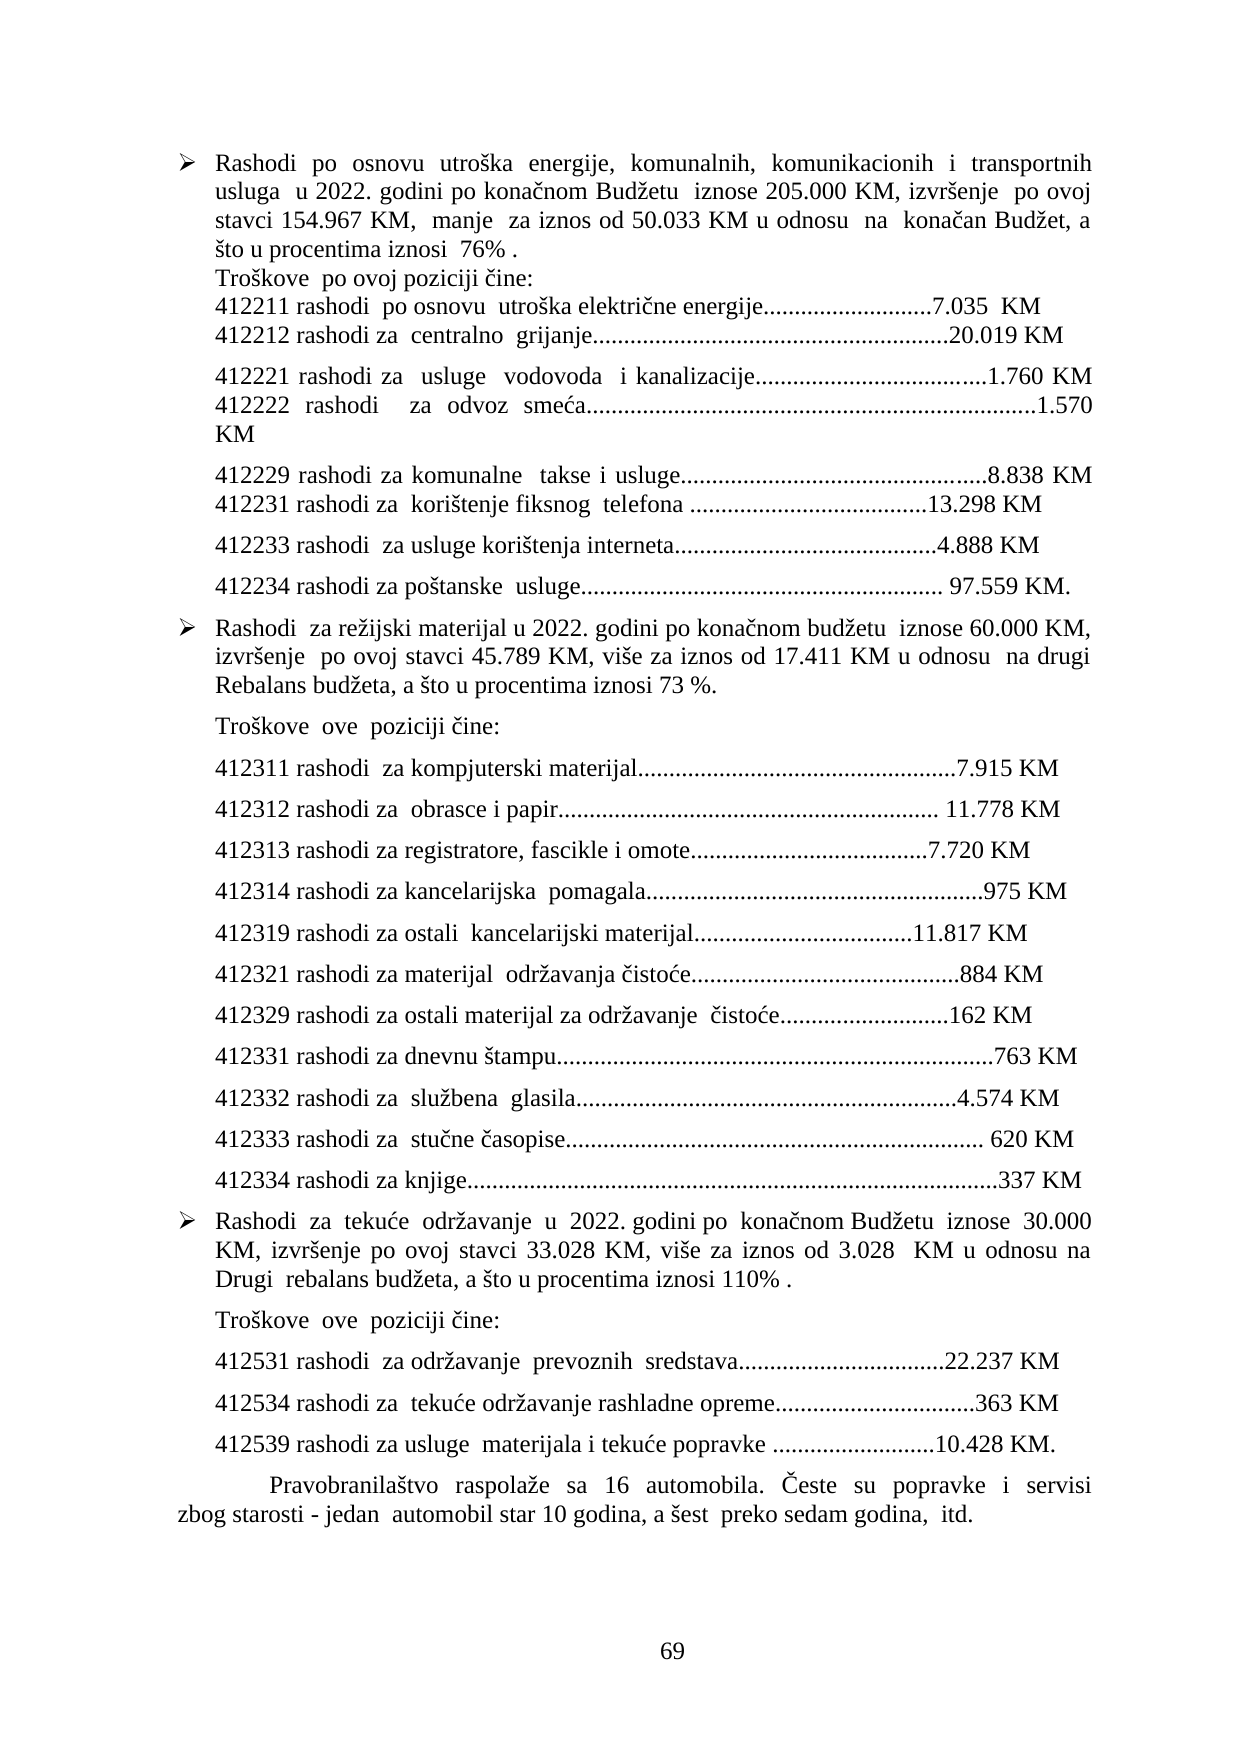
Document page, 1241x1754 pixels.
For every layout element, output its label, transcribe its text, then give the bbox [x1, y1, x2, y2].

list Rashodi za režijski materijal u 2022. godini po konačnom budžetu iznose 60.000 KM, izvršenje po ovoj stavci 45.789 KM, više za iznos od 17.411 KM u odnosu na drugi Rebalans budžeta, a što u procentima iznosi 73 %. [177, 613, 1092, 699]
text 412312 rashodi za obrasce i papir............................................................. 11.778 KM [177, 794, 1092, 823]
list Rashodi za tekuće održavanje u 2022. godini po konačnom Budžetu iznose 30.000 KM, izvršenje po ovoj stavci 33.028 KM, više za iznos od 3.028 KM u odnosu na Drugi rebalans budžeta, a što u procentima iznosi 110% . [177, 1206, 1092, 1293]
text 412313 rashodi za registratore, fascikle i omote......................................7.720 KM [177, 835, 1092, 864]
text 412321 rashodi za materijal održavanja čistoće...........................................884 KM [177, 959, 1092, 988]
text 412319 rashodi za ostali kancelarijski materijal...................................11.817 KM [177, 918, 1092, 946]
text Troškove ove poziciji čine: [177, 711, 1092, 740]
text 412233 rashodi za usluge korištenja interneta..........................................4.888 KM [177, 530, 1092, 559]
text 412229 rashodi za komunalne takse i usluge.................................................8.838 KM 412231 rashodi za korištenje fiksnog telefona ......................................13.298 KM [215, 460, 1092, 518]
text 412221 rashodi za usluge vodovoda i kanalizacije.....................................1.760 KM 412222 rashodi za odvoz smeća........................................................................1.570 KM [215, 361, 1092, 448]
text 412329 rashodi za ostali materijal za održavanje čistoće...........................162 KM [215, 1000, 1092, 1029]
text 412534 rashodi za tekuće održavanje rashladne opreme................................363 KM [177, 1388, 1092, 1416]
text 412331 rashodi za dnevnu štampu......................................................................763 KM [177, 1041, 1092, 1070]
text 412234 rashodi za poštanske usluge.......................................................... 97.559 KM. [177, 571, 1092, 600]
text 412211 rashodi po osnovu utroška električne energije...........................7.035 KM [177, 291, 1092, 320]
text 412311 rashodi za kompjuterski materijal...................................................7.915 KM [177, 753, 1092, 781]
text 412332 rashodi za službena glasila.............................................................4.574 KM [177, 1083, 1092, 1111]
text 412531 rashodi za održavanje prevoznih sredstava.................................22.237 KM [177, 1346, 1092, 1375]
text 412334 rashodi za knjige.....................................................................................337 KM [177, 1165, 1092, 1194]
text 412539 rashodi za usluge materijala i tekuće popravke ..........................10.428 KM. [177, 1429, 1092, 1458]
text Troškove po ovoj poziciji čine: [177, 263, 1092, 291]
text Troškove ove poziciji čine: [177, 1305, 1092, 1334]
text 412333 rashodi za stučne časopise................................................................... 620 KM [177, 1124, 1092, 1153]
list Rashodi po osnovu utroška energije, komunalnih, komunikacionih i transportnih usluga u 2022. godini po konačnom Budžetu iznose 205.000 KM, izvršenje po ovoj stavci 154.967 KM, manje za iznos od 50.033 KM u odnosu na konačan Budžet, a što u procentima iznosi 76% . [177, 148, 1092, 263]
text 412212 rashodi za centralno grijanje.........................................................20.019 KM [177, 320, 1092, 349]
text Pravobranilaštvo raspolaže sa 16 automobila. Česte su popravke i servisi zbog starosti - jedan automobil star 10 godina, a šest preko sedam godina, itd. [177, 1470, 1092, 1528]
text 412314 rashodi za kancelarijska pomagala......................................................975 KM [177, 876, 1092, 905]
